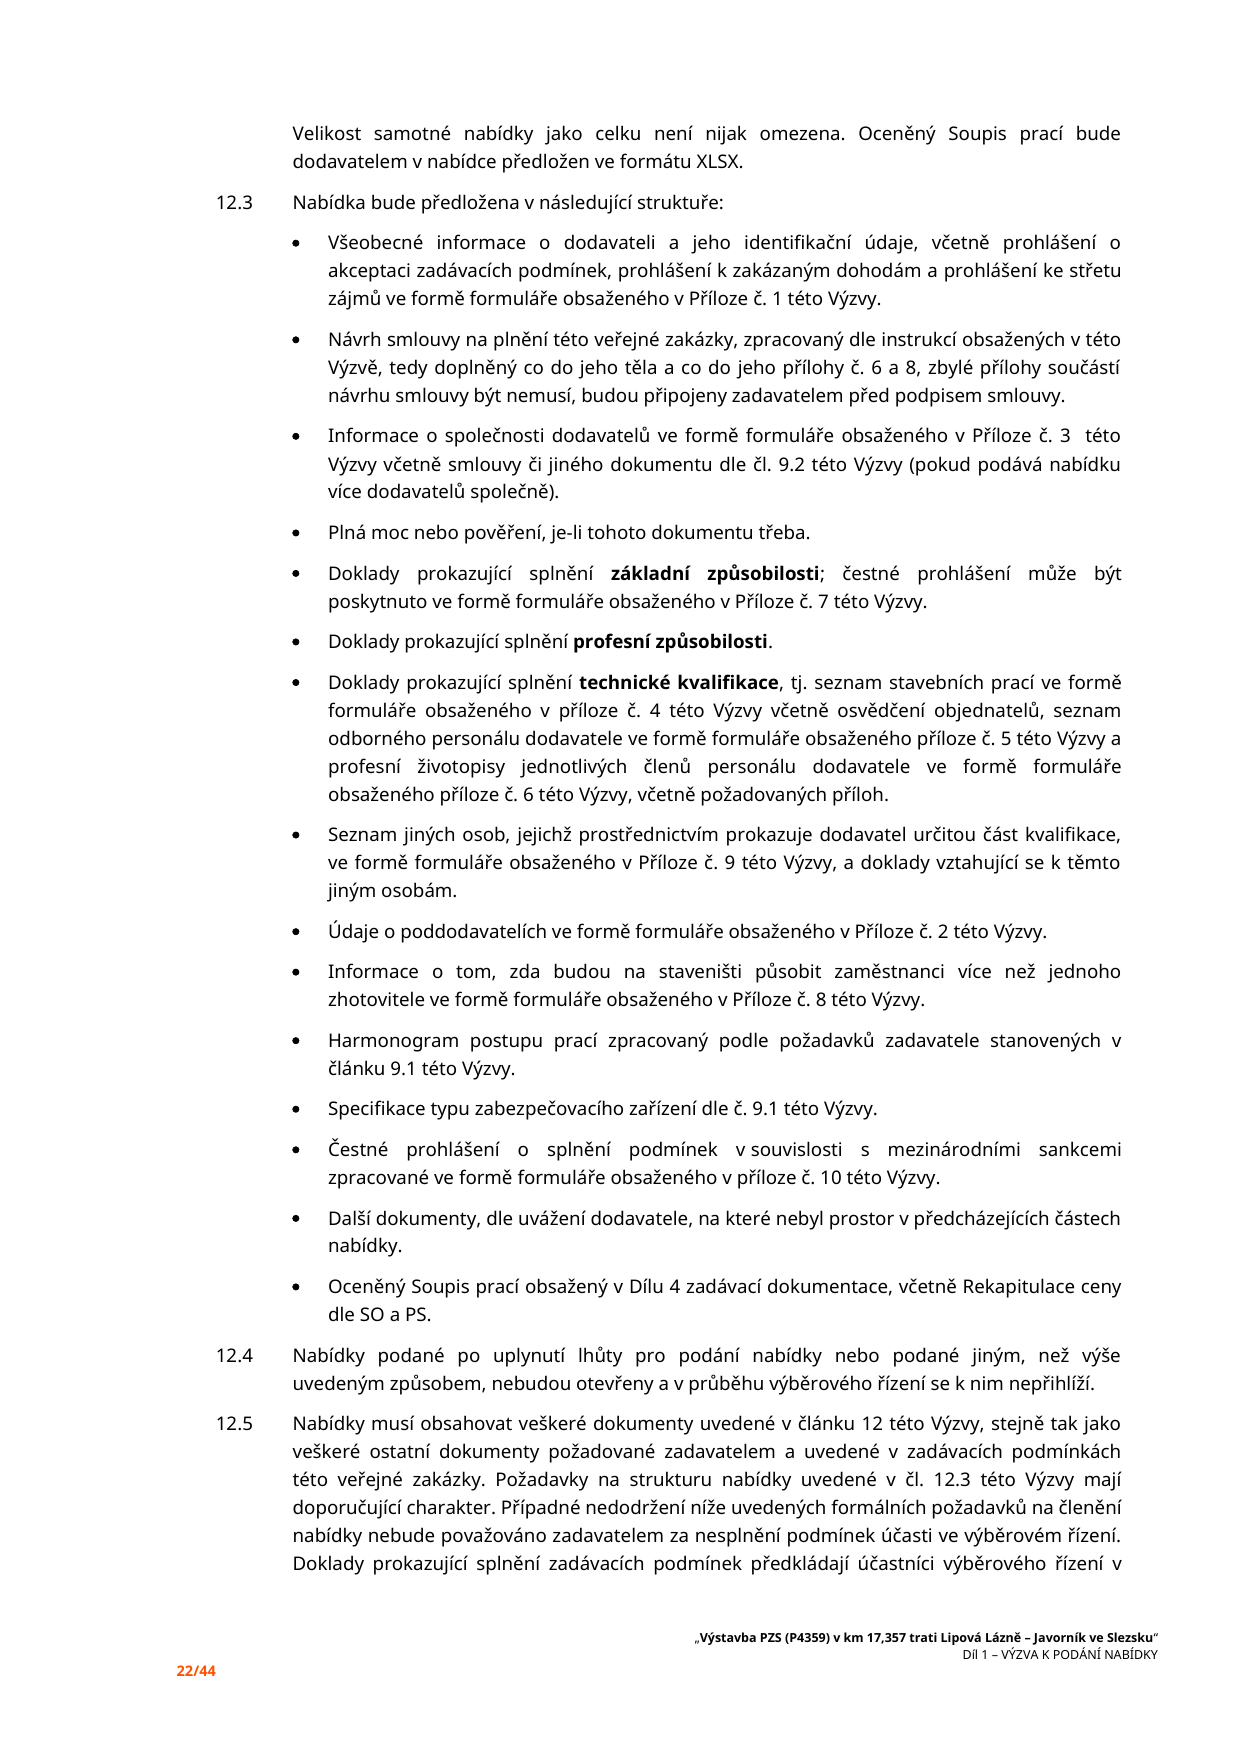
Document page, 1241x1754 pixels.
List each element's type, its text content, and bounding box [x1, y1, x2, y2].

text Doklady prokazující splnění základní způsobilosti; čestné prohlášení může být poskytnuto ve formě formuláře obsaženého v Příloze č. 7 této Výzvy. [292, 560, 1122, 613]
text Specifikace typu zabezpečovacího zařízení dle č. 9.1 této Výzvy. [292, 1096, 1122, 1121]
text Nabídka bude předložena v následující struktuře: [216, 189, 1122, 215]
text Informace o společnosti dodavatelů ve formě formuláře obsaženého v Příloze č. 3 této Výzvy včetně smlouvy či jiného dokumentu dle čl. 9.2 této Výzvy (pokud podává nabídku více dodavatelů společně). [292, 423, 1122, 504]
text Oceněný Soupis prací obsažený v Dílu 4 zadávací dokumentace, včetně Rekapitulace ceny dle SO a PS. [292, 1273, 1122, 1327]
text Návrh smlouvy na plnění této veřejné zakázky, zpracovaný dle instrukcí obsažených v této Výzvě, tedy doplněný co do jeho těla a co do jeho přílohy č. 6 a 8, zbylé přílohy součástí návrhu smlouvy být nemusí, budou připojeny zadavatelem před podpisem smlouvy. [292, 326, 1122, 408]
text Seznam jiných osob, jejichž prostřednictvím prokazuje dodavatel určitou část kvalifikace, ve formě formuláře obsaženého v Příloze č. 9 této Výzvy, a doklady vztahující se k těmto jiným osobám. [292, 822, 1122, 903]
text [216, 1410, 1122, 1576]
text Doklady prokazující splnění technické kvalifikace, tj. seznam stavebních prací ve formě formuláře obsaženého v příloze č. 4 této Výzvy včetně osvědčení objednatelů, seznam odborného personálu dodavatele ve formě formuláře obsaženého příloze č. 5 této Výzvy a profesní životopisy jednotlivých členů personálu dodavatele ve formě formuláře obsaženého příloze č. 6 této Výzvy, včetně požadovaných příloh. [292, 669, 1122, 807]
text Doklady prokazující splnění profesní způsobilosti. [292, 628, 1122, 654]
text Údaje o poddodavatelích ve formě formuláře obsaženého v Příloze č. 2 této Výzvy. [292, 918, 1122, 944]
text Harmonogram postupu prací zpracovaný podle požadavků zadavatele stanovených v článku 9.1 této Výzvy. [292, 1027, 1122, 1081]
text Všeobecné informace o dodavateli a jeho identifikační údaje, včetně prohlášení o akceptaci zadávacích podmínek, prohlášení k zakázaným dohodám a prohlášení ke střetu zájmů ve formě formuláře obsaženého v Příloze č. 1 této Výzvy. [292, 230, 1122, 311]
text Plná moc nebo pověření, je-li tohoto dokumentu třeba. [292, 519, 1122, 545]
text Další dokumenty, dle uvážení dodavatele, na které nebyl prostor v předcházejících částech nabídky. [292, 1205, 1122, 1258]
text Nabídky podané po uplynutí lhůty pro podání nabídky nebo podané jiným, než výše uvedeným způsobem, nebudou otevřeny a v průběhu výběrového řízení se k nim nepřihlíží. [216, 1342, 1122, 1395]
text Informace o tom, zda budou na staveništi působit zaměstnanci více než jednoho zhotovitele ve formě formuláře obsaženého v Příloze č. 8 této Výzvy. [292, 959, 1122, 1012]
text Čestné prohlášení o splnění podmínek v souvislosti s mezinárodními sankcemi zpracované ve formě formuláře obsaženého v příloze č. 10 této Výzvy. [292, 1136, 1122, 1190]
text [216, 121, 1122, 174]
